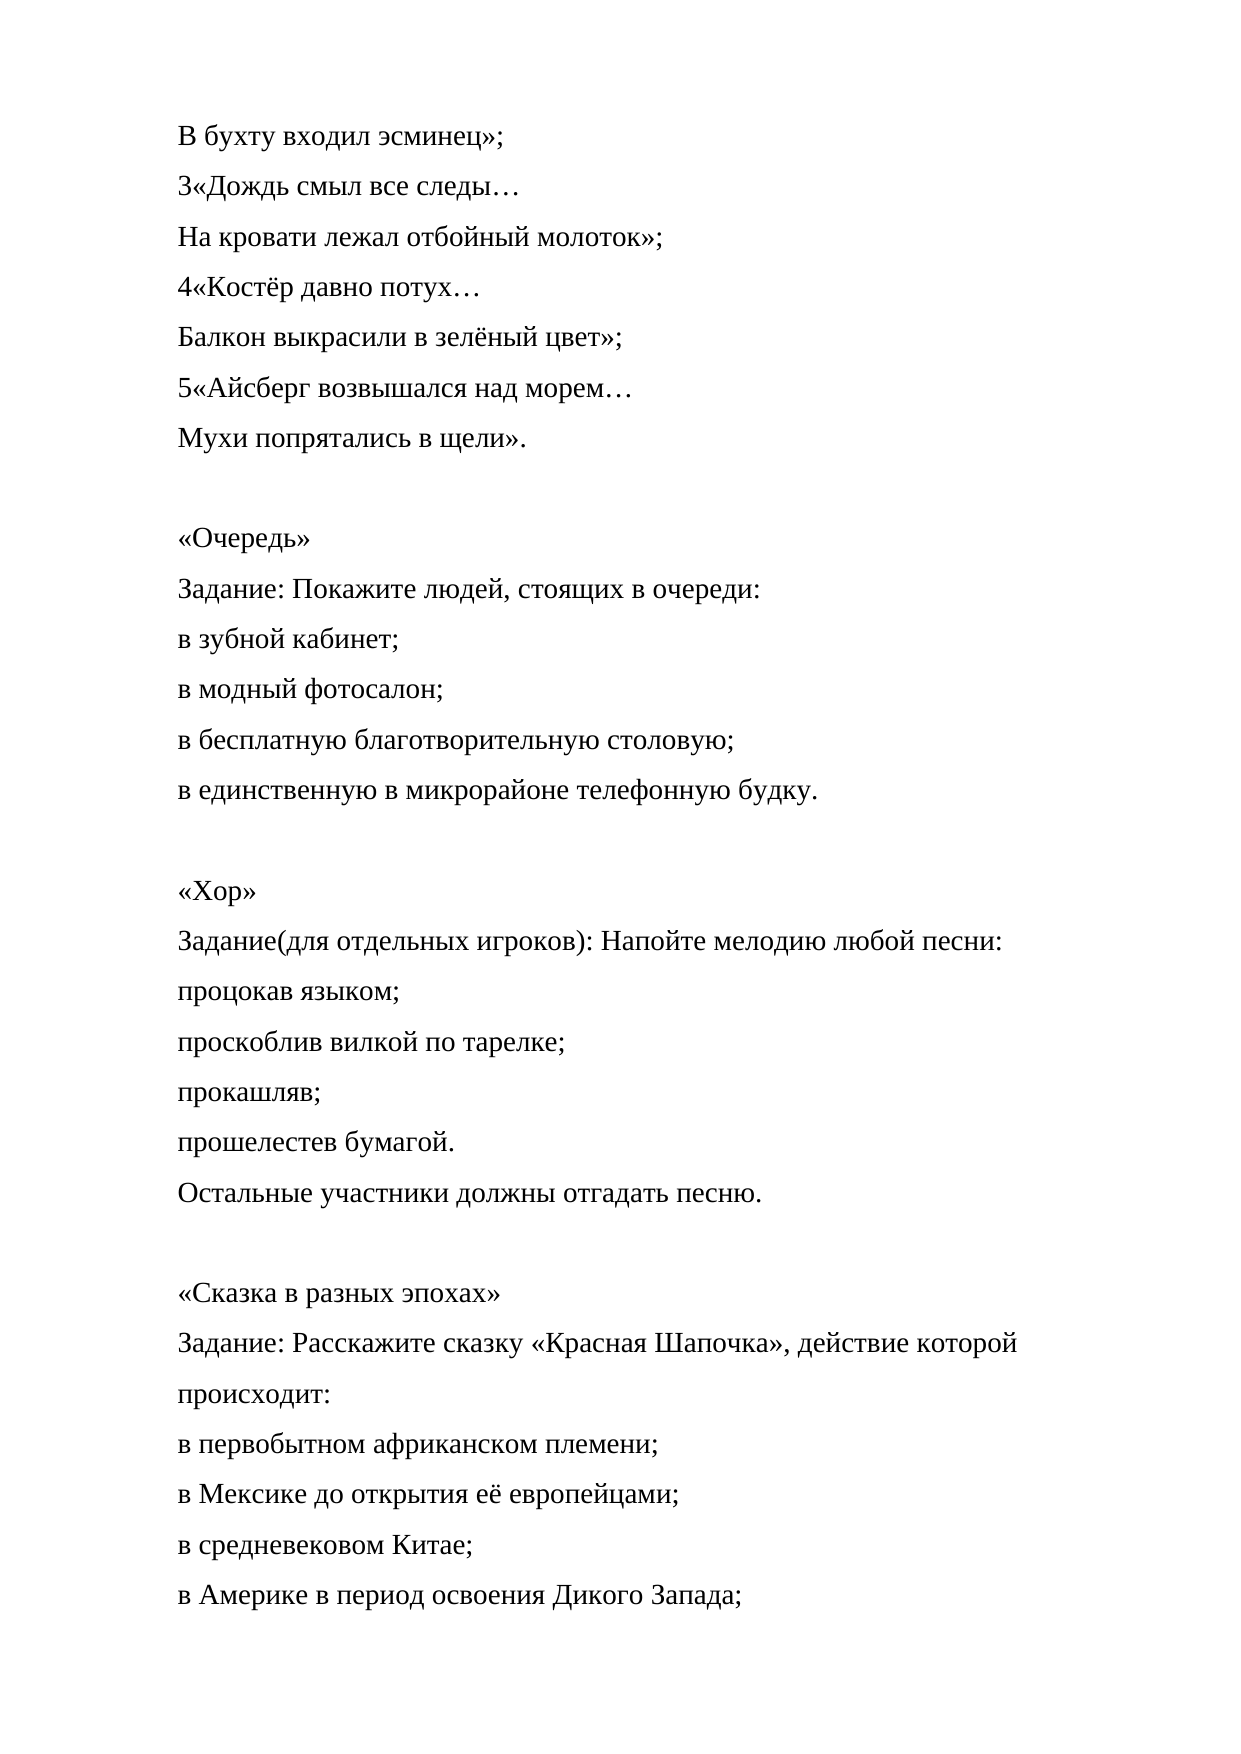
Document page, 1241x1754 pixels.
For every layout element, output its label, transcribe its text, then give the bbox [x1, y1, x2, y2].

text прокашляв; [177, 1074, 1152, 1108]
text в первобытном африканском племени; [177, 1426, 1152, 1460]
text в модный фотосалон; [177, 672, 1152, 705]
text Задание(для отдельных игроков): Напойте мелодию любой песни: [177, 923, 1152, 957]
text прошелестев бумагой. [177, 1124, 1152, 1158]
text Балкон выкрасили в зелёный цвет»; [177, 319, 1152, 353]
text в Мексике до открытия её европейцами; [177, 1477, 1152, 1510]
text Задание: Расскажите сказку «Красная Шапочка», действие которой происходит: [177, 1326, 1152, 1409]
text На кровати лежал отбойный молоток»; [177, 219, 1152, 252]
text 5«Айсберг возвышался над морем… [177, 370, 1152, 403]
text в бесплатную благотворительную столовую; [177, 722, 1152, 755]
text В бухту входил эсминец»; [177, 118, 1152, 152]
text в Америке в период освоения Дикого Запада; [177, 1577, 1152, 1611]
text 3«Дождь смыл все следы… [177, 168, 1152, 202]
text 4«Костёр давно потух… [177, 269, 1152, 303]
text Остальные участники должны отгадать песню. [177, 1175, 1152, 1208]
text «Очередь» [177, 470, 1152, 554]
text «Хор» [177, 822, 1152, 906]
text Мухи попрятались в щели». [177, 420, 1152, 453]
text в зубной кабинет; [177, 621, 1152, 655]
text проскоблив вилкой по тарелке; [177, 1024, 1152, 1057]
text «Сказка в разных эпохах» [177, 1225, 1152, 1309]
text в средневековом Китае; [177, 1527, 1152, 1560]
text в единственную в микрорайоне телефонную будку. [177, 772, 1152, 806]
text процокав языком; [177, 973, 1152, 1007]
text Задание: Покажите людей, стоящих в очереди: [177, 571, 1152, 604]
